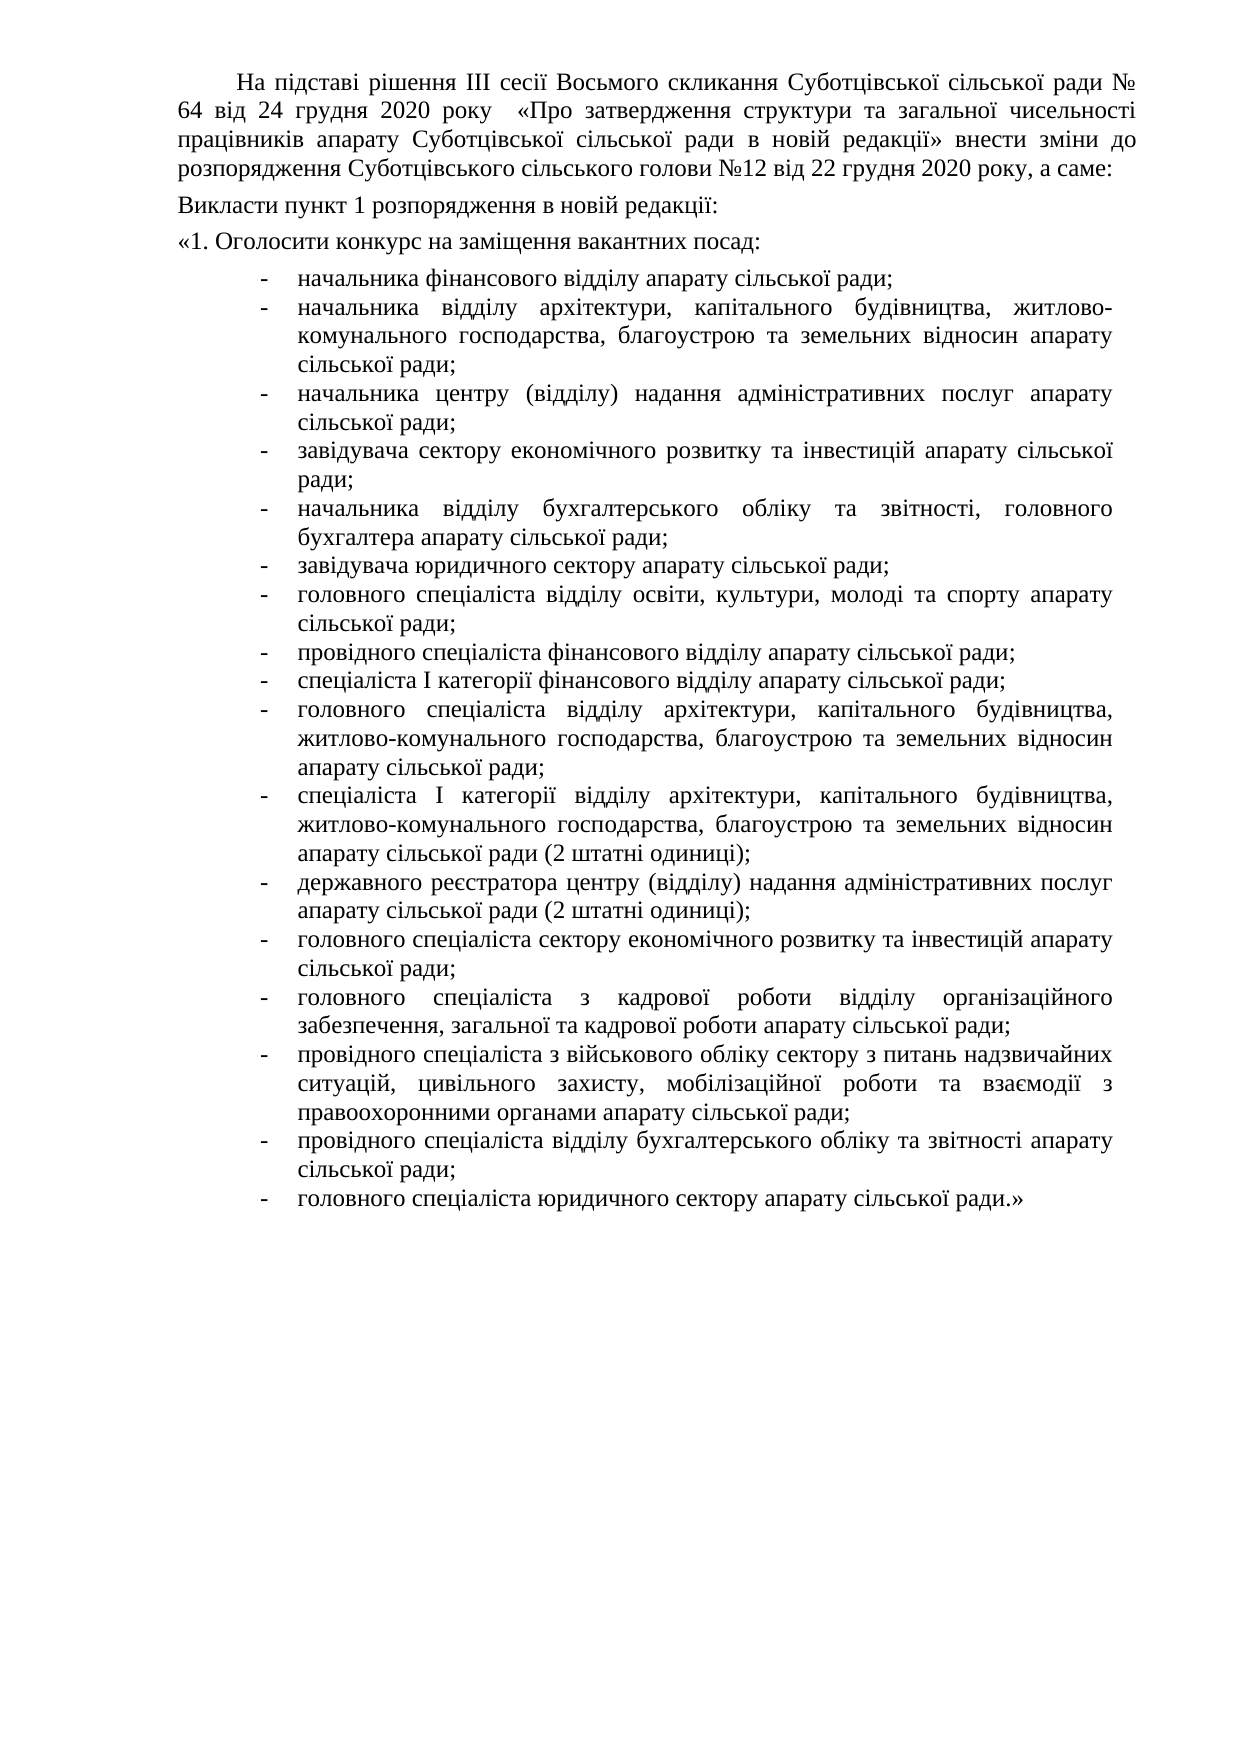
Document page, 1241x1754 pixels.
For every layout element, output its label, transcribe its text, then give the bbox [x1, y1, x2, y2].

list головного спеціаліста з кадрової роботи відділу організаційного забезпечення, загальної та кадрової роботи апарату сільської ради; [260, 982, 1113, 1039]
list начальника відділу бухгалтерського обліку та звітності, головного бухгалтера апарату сільської ради; [260, 493, 1113, 550]
list провідного спеціаліста відділу бухгалтерського обліку та звітності апарату сільської ради; [260, 1125, 1113, 1183]
list провідного спеціаліста фінансового відділу апарату сільської ради; [260, 637, 1113, 665]
text «1. Оголосити конкурс на заміщення вакантних посад: [177, 226, 1137, 255]
text На підставі рішення ІІІ сесії Восьмого скликання Суботцівської сільської ради № 64 від 24 грудня 2020 року «Про затвердження структури та загальної чисельності працівників апарату Суботцівської сільської ради в новій редакції» внести зміни до розпорядження Суботцівського сільського голови №12 від 22 грудня 2020 року, а саме: [177, 67, 1137, 182]
list спеціаліста І категорії відділу архітектури, капітального будівництва, житлово-комунального господарства, благоустрою та земельних відносин апарату сільської ради (2 штатні одиниці); [260, 780, 1113, 867]
list головного спеціаліста відділу архітектури, капітального будівництва, житлово-комунального господарства, благоустрою та земельних відносин апарату сільської ради; [260, 694, 1113, 780]
list провідного спеціаліста з військового обліку сектору з питань надзвичайних ситуацій, цивільного захисту, мобілізаційної роботи та взаємодії з правоохоронними органами апарату сільської ради; [260, 1039, 1113, 1125]
list головного спеціаліста сектору економічного розвитку та інвестицій апарату сільської ради; [260, 924, 1113, 982]
list начальника фінансового відділу апарату сільської ради; [260, 263, 1113, 292]
text Викласти пункт 1 розпорядження в новій редакції: [177, 190, 1137, 218]
list завідувача сектору економічного розвитку та інвестицій апарату сільської ради; [260, 435, 1113, 493]
list головного спеціаліста відділу освіти, культури, молоді та спорту апарату сільської ради; [260, 579, 1113, 637]
list начальника центру (відділу) надання адміністративних послуг апарату сільської ради; [260, 378, 1113, 435]
list головного спеціаліста юридичного сектору апарату сільської ради.» [260, 1183, 1113, 1212]
list начальника відділу архітектури, капітального будівництва, житлово-комунального господарства, благоустрою та земельних відносин апарату сільської ради; [260, 292, 1113, 378]
list спеціаліста І категорії фінансового відділу апарату сільської ради; [260, 665, 1113, 694]
list державного реєстратора центру (відділу) надання адміністративних послуг апарату сільської ради (2 штатні одиниці); [260, 867, 1113, 924]
list завідувача юридичного сектору апарату сільської ради; [260, 550, 1113, 579]
